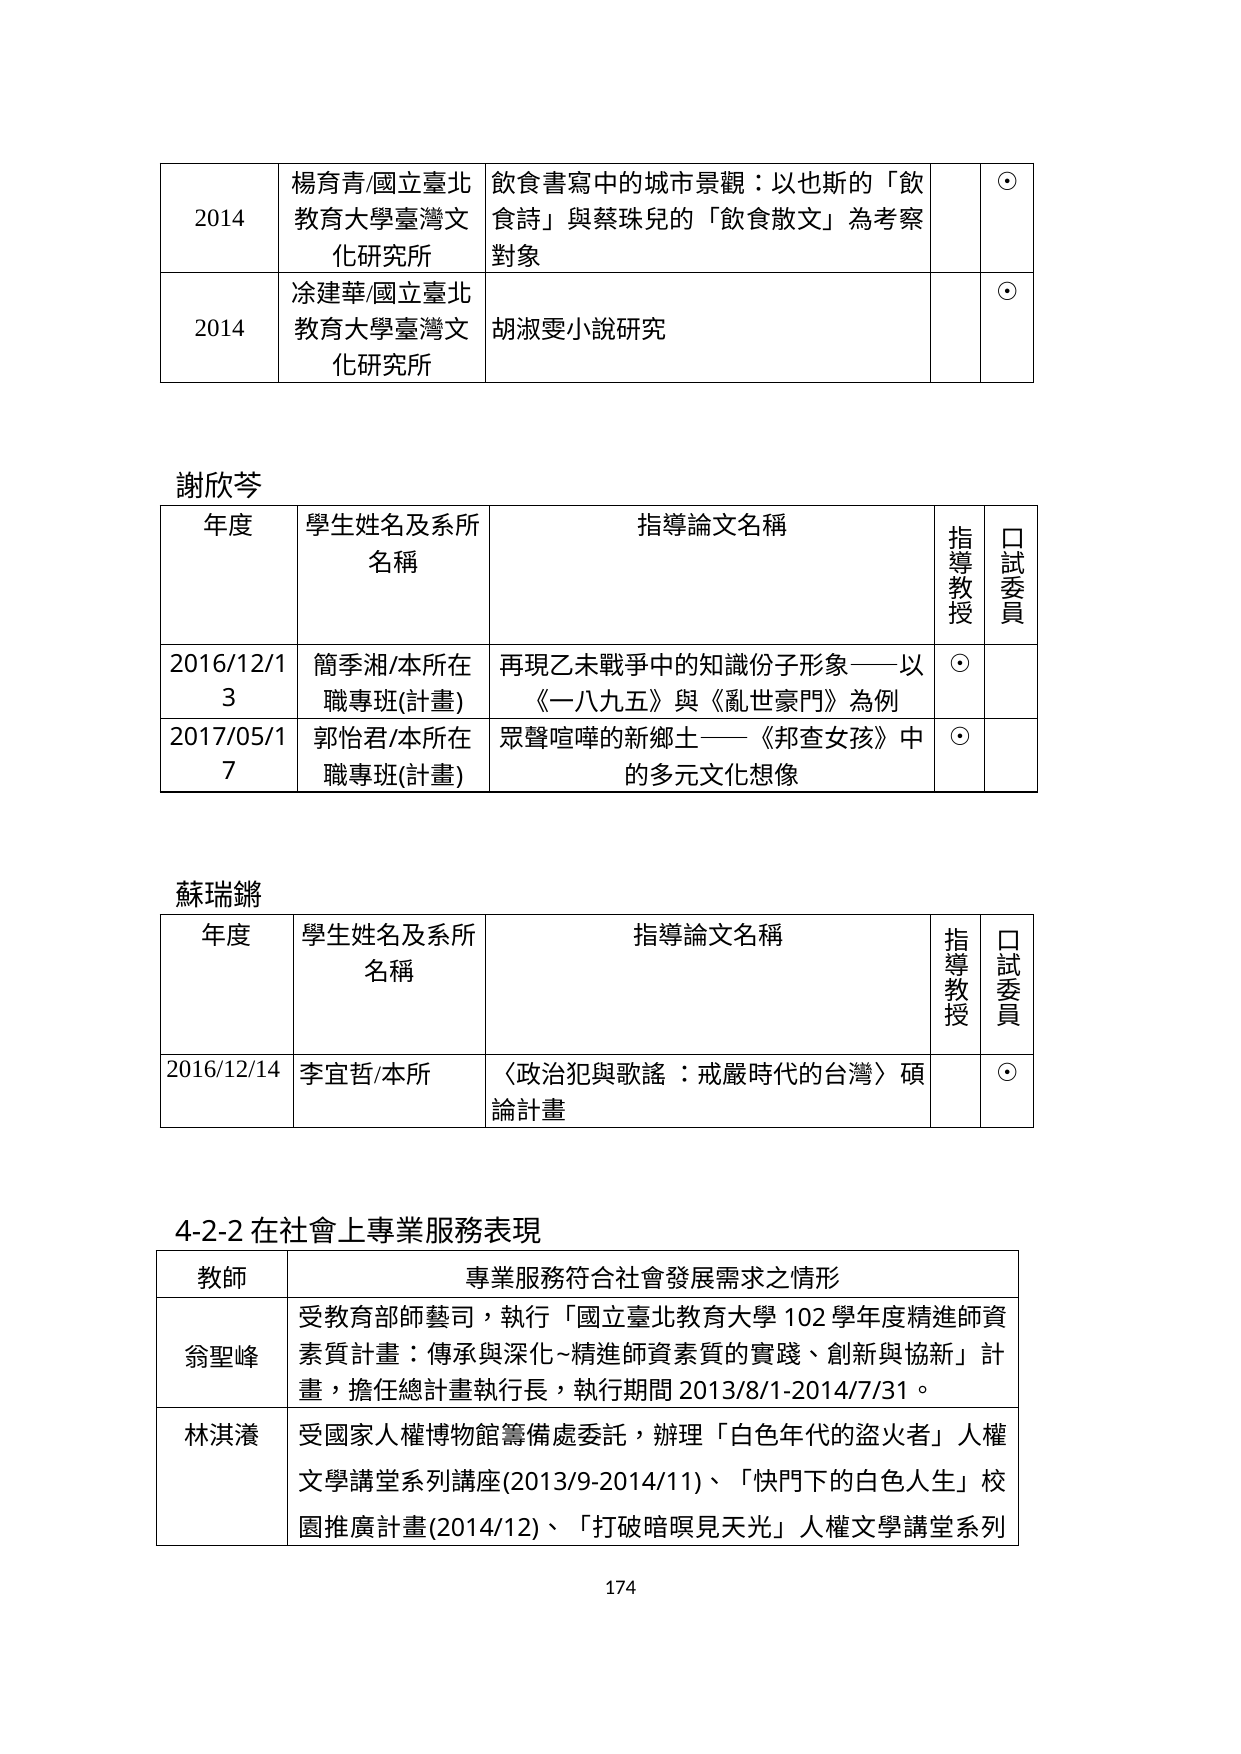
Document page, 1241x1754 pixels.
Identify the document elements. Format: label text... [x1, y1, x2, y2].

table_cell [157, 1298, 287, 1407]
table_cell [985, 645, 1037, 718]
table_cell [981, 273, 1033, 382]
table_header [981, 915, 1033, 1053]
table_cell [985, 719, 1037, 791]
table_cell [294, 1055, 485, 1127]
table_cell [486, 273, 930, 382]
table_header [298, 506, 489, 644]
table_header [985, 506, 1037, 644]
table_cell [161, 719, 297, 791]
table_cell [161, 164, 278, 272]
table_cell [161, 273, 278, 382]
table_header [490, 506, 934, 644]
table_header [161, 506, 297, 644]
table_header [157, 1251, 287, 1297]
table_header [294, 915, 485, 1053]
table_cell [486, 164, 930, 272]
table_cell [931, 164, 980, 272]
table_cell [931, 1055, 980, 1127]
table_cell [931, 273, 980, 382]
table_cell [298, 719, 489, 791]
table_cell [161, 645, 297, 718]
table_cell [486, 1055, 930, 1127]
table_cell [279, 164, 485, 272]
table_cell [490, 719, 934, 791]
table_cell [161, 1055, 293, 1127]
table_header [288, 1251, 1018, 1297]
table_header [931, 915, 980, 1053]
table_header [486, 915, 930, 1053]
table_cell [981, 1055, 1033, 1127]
text 謝欣芩 [175, 462, 1065, 505]
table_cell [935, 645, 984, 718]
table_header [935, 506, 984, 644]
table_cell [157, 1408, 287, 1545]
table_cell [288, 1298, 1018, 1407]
text 4-2-2在社會上專業服務表現 [175, 1207, 1065, 1250]
text 蘇瑞鏘 [175, 872, 1065, 914]
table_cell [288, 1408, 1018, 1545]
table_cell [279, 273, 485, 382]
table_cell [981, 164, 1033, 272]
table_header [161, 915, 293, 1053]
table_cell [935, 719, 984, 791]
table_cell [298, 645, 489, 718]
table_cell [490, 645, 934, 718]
